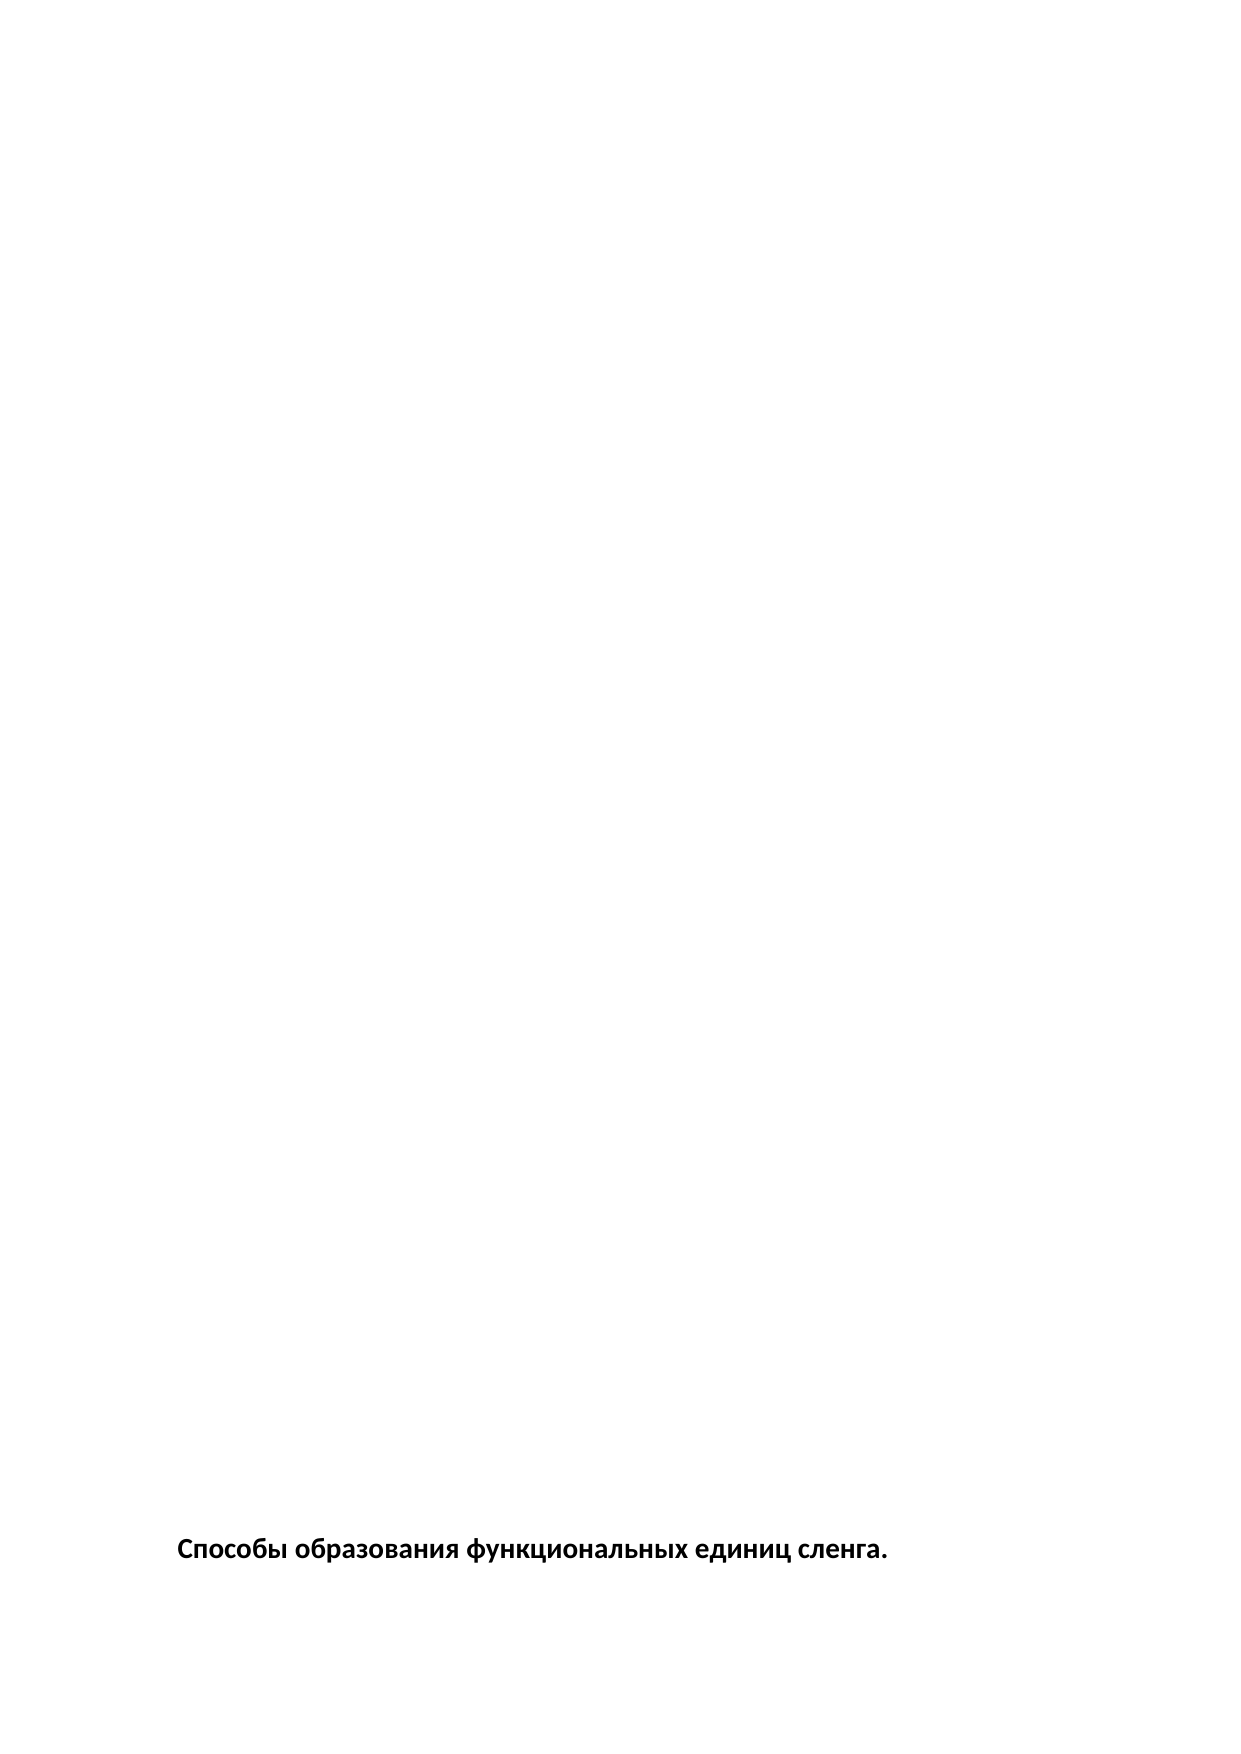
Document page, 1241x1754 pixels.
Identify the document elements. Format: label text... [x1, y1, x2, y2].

text Способы образования функциональных единиц сленга. [177, 1530, 1152, 1566]
